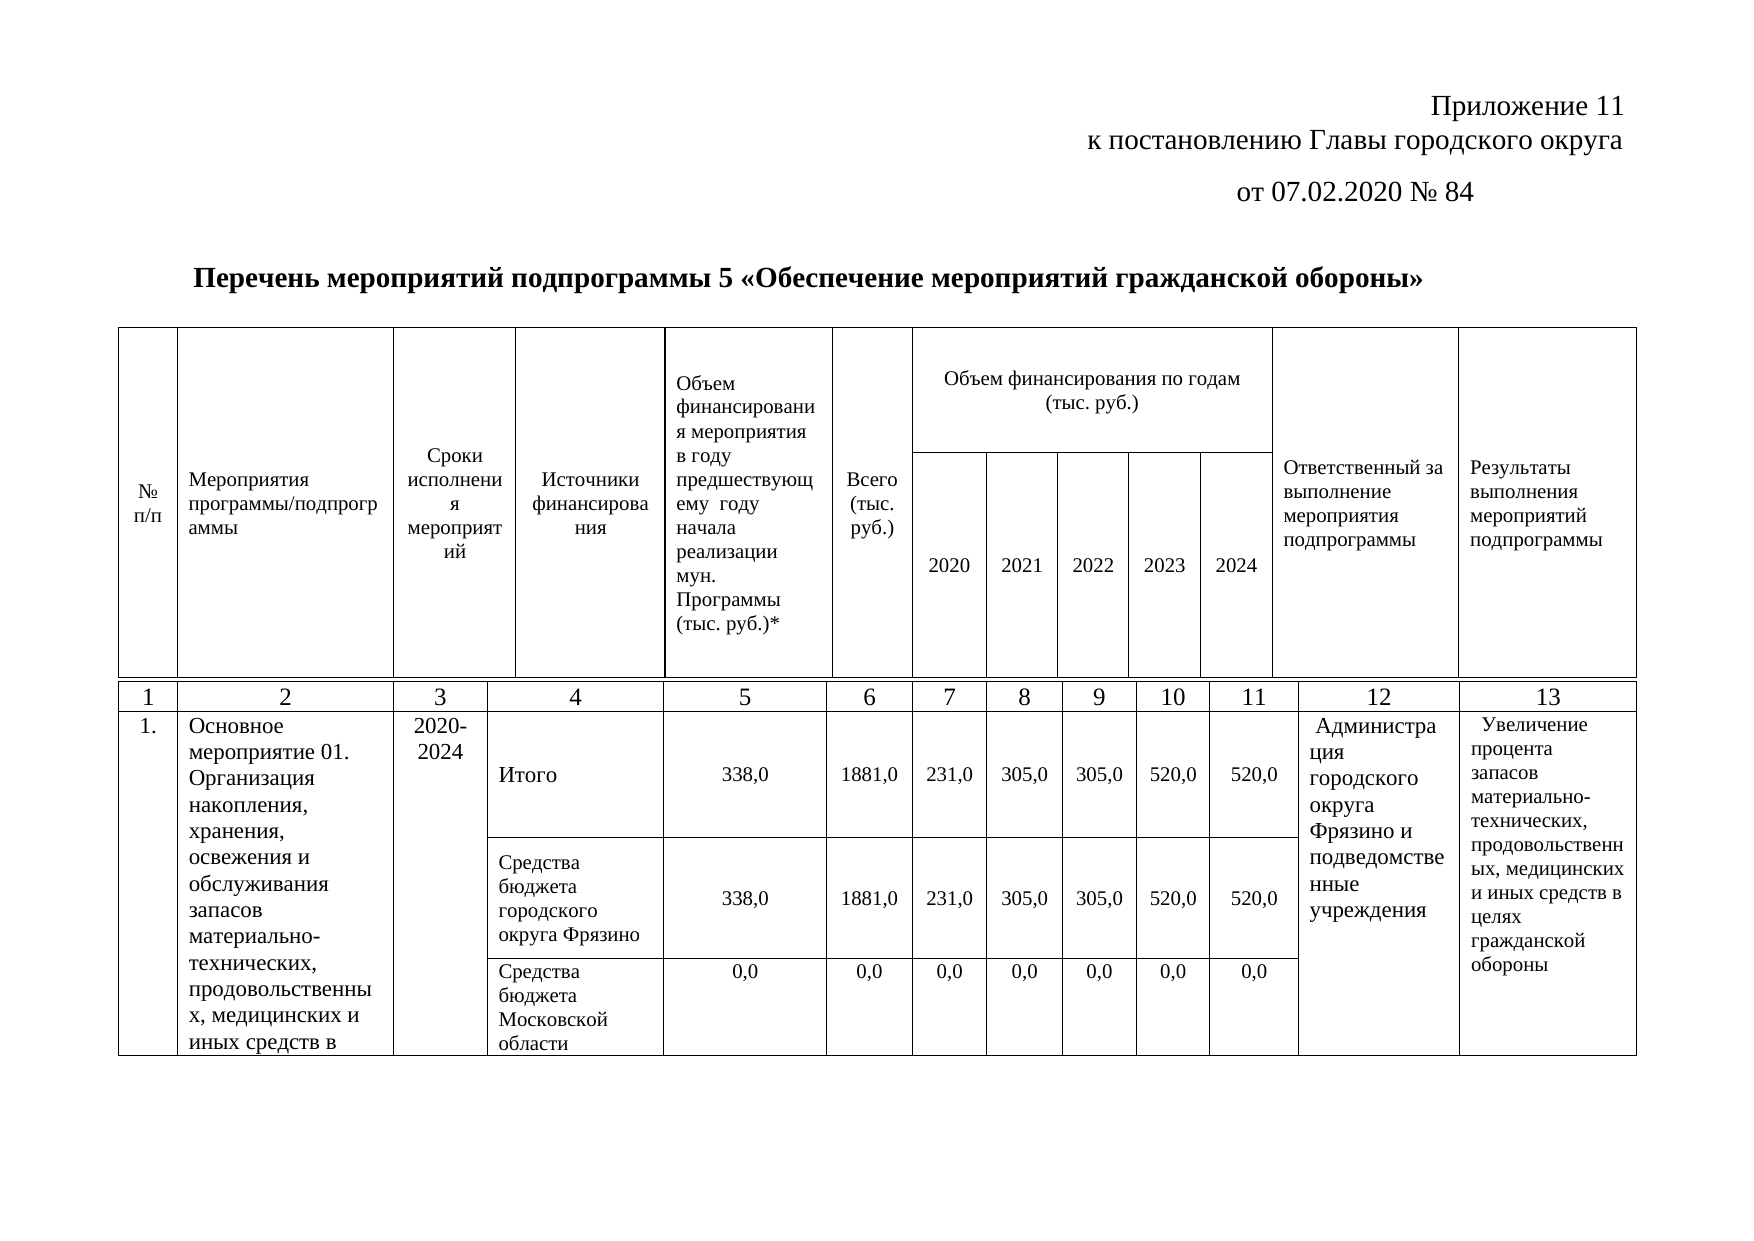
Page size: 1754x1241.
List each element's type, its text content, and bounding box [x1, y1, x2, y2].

table_cell 0,0 [827, 959, 912, 1055]
table_cell 0,0 [1063, 959, 1136, 1055]
table_cell 520,0 [1210, 838, 1298, 957]
table_cell 0,0 [987, 959, 1062, 1055]
table_cell 520,0 [1137, 712, 1209, 837]
table_header 3 [394, 682, 487, 711]
table_header 2 [178, 682, 393, 711]
table_cell 2024 [1201, 453, 1272, 677]
table_header 8 [987, 682, 1062, 711]
table_header Источники финансирования [516, 328, 664, 677]
table_cell Увеличение процента запасов материально-технических, продовольственных, медицинских и иных средств в целях гражданской обороны [1460, 712, 1636, 1055]
table_header Мероприятия программы/подпрограммы [178, 328, 393, 677]
table_header Объем финансирования мероприятия в году предшествующему году начала реализации мун. Программы (тыс. руб.)* [666, 328, 832, 677]
table_header 13 [1460, 682, 1636, 711]
table_cell 520,0 [1137, 838, 1209, 957]
table_cell 338,0 [664, 838, 826, 957]
table_header 11 [1210, 682, 1298, 711]
table_header Объем финансирования по годам (тыс. руб.) [913, 328, 1272, 452]
table_header Результаты выполнения мероприятий подпрограммы [1459, 328, 1636, 677]
table_header Всего (тыс. руб.) [833, 328, 912, 677]
table_cell Основное мероприятие 01. Организация накопления, хранения, освежения и обслуживания запасов материально-технических, продовольственных, медицинских и иных средств в целях гражданской обороны [178, 712, 393, 1055]
table_cell 305,0 [987, 838, 1062, 957]
table_cell Средства бюджета Московской области [488, 959, 663, 1055]
table_cell 2021 [987, 453, 1057, 677]
table_cell 305,0 [1063, 712, 1136, 837]
table_cell 2023 [1129, 453, 1200, 677]
table_header 12 [1299, 682, 1459, 711]
table_cell Итого [488, 712, 663, 837]
table_cell 1881,0 [827, 838, 912, 957]
table_cell 305,0 [987, 712, 1062, 837]
table_cell 231,0 [913, 712, 986, 837]
table_cell 1. [119, 712, 177, 1055]
table_header № п/п [119, 328, 177, 677]
table_header Ответственный за выполнение мероприятия подпрограммы [1273, 328, 1458, 677]
table_cell 1881,0 [827, 712, 912, 837]
table_cell 305,0 [1063, 838, 1136, 957]
table_cell от 07.02.2020 № 84 [1074, 174, 1636, 227]
table_header 4 [488, 682, 663, 711]
table_cell 0,0 [913, 959, 986, 1055]
table_header 1 [119, 682, 177, 711]
table_header 6 [827, 682, 912, 711]
table_cell 231,0 [913, 838, 986, 957]
table_header 7 [913, 682, 986, 711]
table_header 5 [664, 682, 826, 711]
table_cell 2020 [913, 453, 986, 677]
table_cell 520,0 [1210, 712, 1298, 837]
table_cell 2022 [1058, 453, 1128, 677]
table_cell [1299, 712, 1459, 1055]
table_cell 0,0 [1210, 959, 1298, 1055]
table_cell 2020-2024 [394, 712, 487, 1055]
table_header 9 [1063, 682, 1136, 711]
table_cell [488, 838, 663, 957]
table_header Сроки исполнения мероприятий [394, 328, 515, 677]
table_cell к постановлению Главы городского округа [1074, 122, 1636, 174]
table_cell 0,0 [1137, 959, 1209, 1055]
table_header Приложение 11 [1074, 89, 1636, 122]
table_cell 0,0 [664, 959, 826, 1055]
table_cell 338,0 [664, 712, 826, 837]
list Перечень мероприятий подпрограммы 5 «Обеспечение мероприятий гражданской обороны» [193, 260, 1636, 294]
table_header 10 [1137, 682, 1209, 711]
